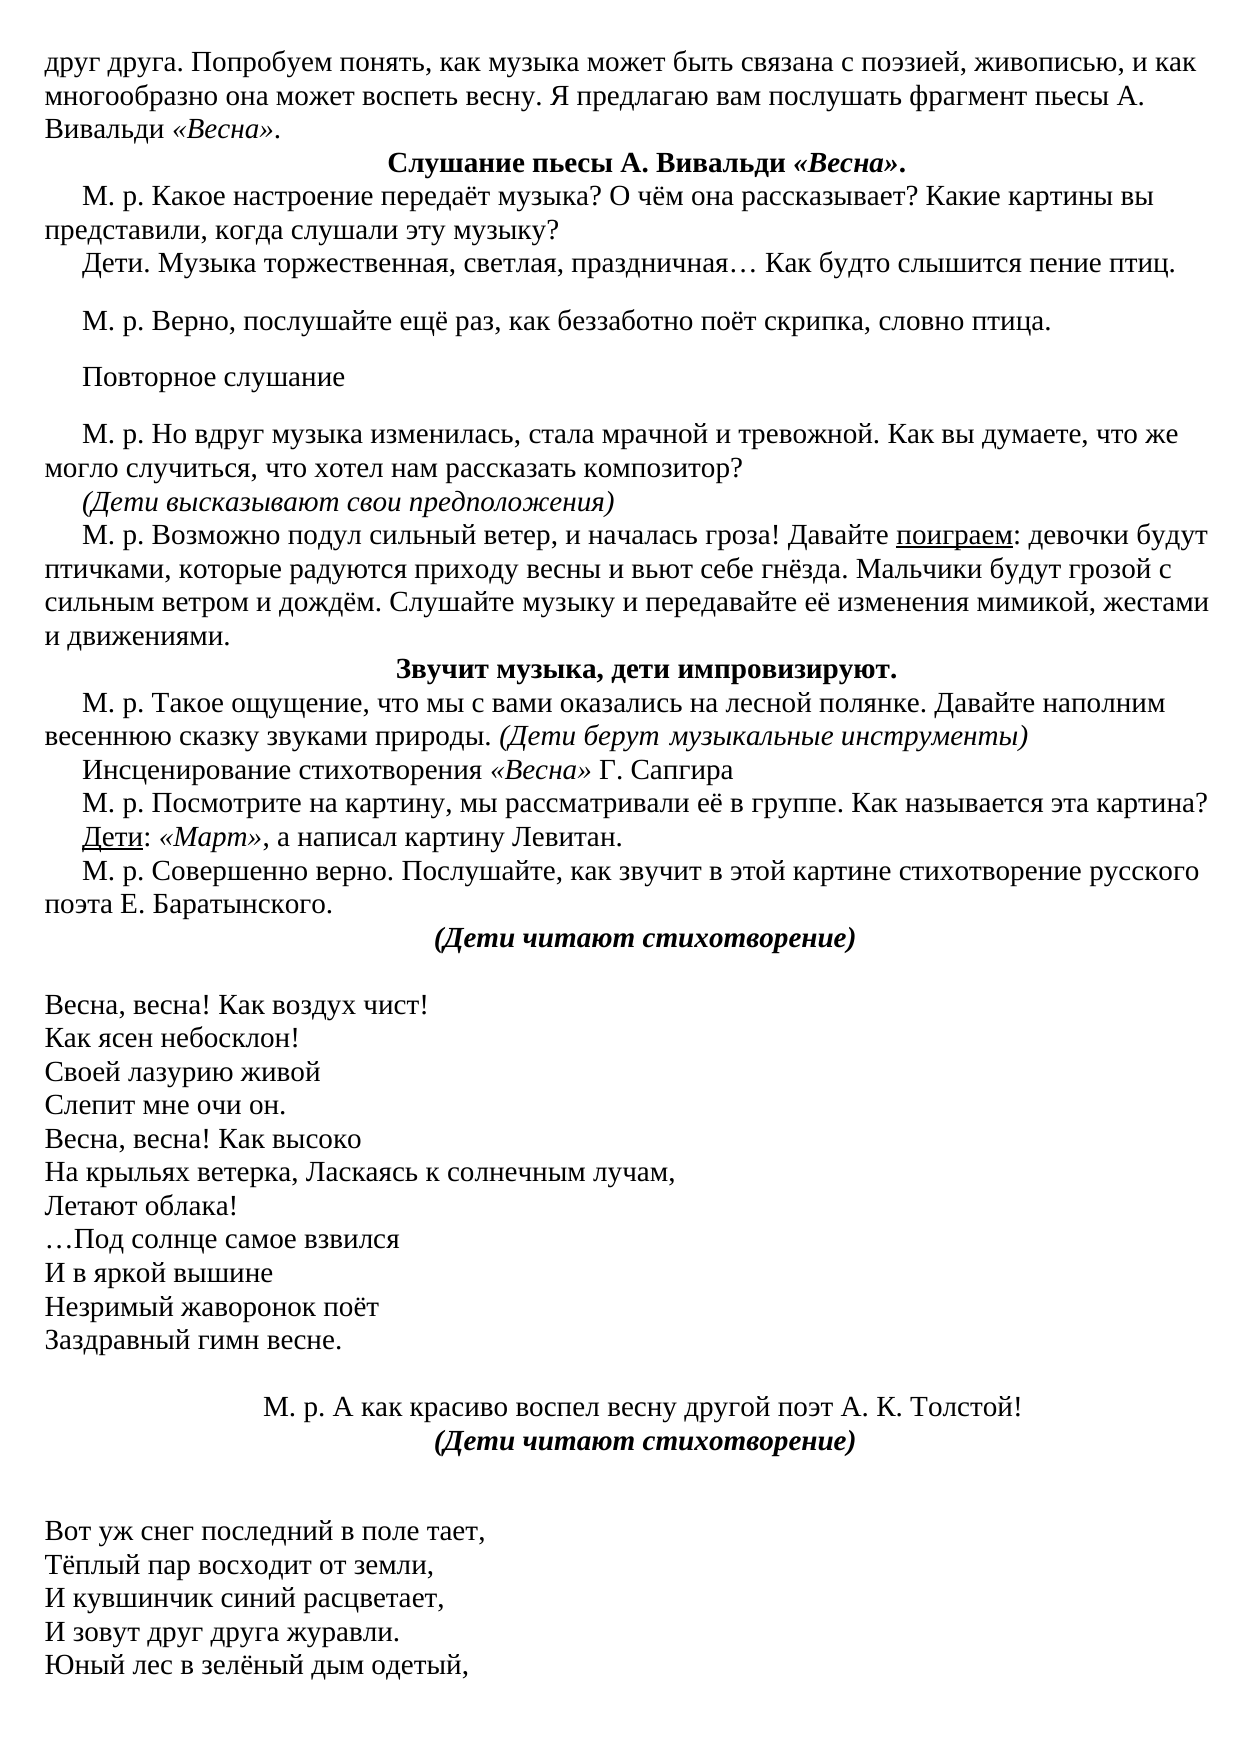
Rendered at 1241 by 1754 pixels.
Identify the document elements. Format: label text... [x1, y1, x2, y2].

text Дети. Музыка торжественная, светлая, праздничная… Как будто слышится пение птиц. [44, 246, 1211, 279]
text (Дети читают стихотворение) [44, 1423, 1211, 1456]
text Вот уж снег последний в поле тает, Тёплый пар восходит от земли, И кувшинчик синий расцветает, И зовут друг друга журавли. Юный лес в зелёный дым одетый, [44, 1513, 1211, 1681]
text Весна, весна! Как воздух чист! Как ясен небосклон! Своей лазурию живой Слепит мне очи он. Весна, весна! Как высоко На крыльях ветерка, Ласкаясь к солнечным лучам, Летают облака! …Под солнце самое взвился И в яркой вышине Незримый жаворонок поёт Заздравный гимн весне. [44, 987, 1211, 1356]
text М. р. Совершенно верно. Послушайте, как звучит в этой картине стихотворение русского поэта Е. Баратынского. [44, 853, 1211, 920]
text М. р. А как красиво воспел весну другой поэт А. К. Толстой! [44, 1389, 1211, 1423]
text М. р. Верно, послушайте ещё раз, как беззаботно поёт скрипка, словно птица. [44, 303, 1211, 336]
text М. р. Но вдруг музыка изменилась, стала мрачной и тревожной. Как вы думаете, что же могло случиться, что хотел нам рассказать композитор? [44, 417, 1211, 484]
text М. р. Возможно подул сильный ветер, и началась гроза! Давайте поиграем: девочки будут птичками, которые радуются приходу весны и вьют себе гнёзда. Мальчики будут грозой с сильным ветром и дождём. Слушайте музыку и передавайте её изменения мимикой, жестами и движениями. [44, 517, 1211, 651]
text Слушание пьесы А. Вивальди «Весна». [44, 145, 1211, 178]
text (Дети читают стихотворение) [44, 920, 1211, 953]
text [44, 44, 1211, 145]
text М. р. Такое ощущение, что мы с вами оказались на лесной полянке. Давайте наполним весеннюю сказку звуками природы. (Дети берут музыкальные инструменты) [44, 685, 1211, 752]
text Инсценирование стихотворения «Весна» Г. Сапгира [44, 752, 1211, 786]
text Повторное слушание [44, 359, 1211, 393]
text Звучит музыка, дети импровизируют. [44, 651, 1211, 685]
text М. р. Посмотрите на картину, мы рассматривали её в группе. Как называется эта картина? [44, 786, 1211, 819]
text М. р. Какое настроение передаёт музыка? О чём она рассказывает? Какие картины вы представили, когда слушали эту музыку? [44, 178, 1211, 246]
text (Дети высказывают свои предположения) [44, 484, 1211, 517]
text Дети: «Март», а написал картину Левитан. [44, 819, 1211, 853]
